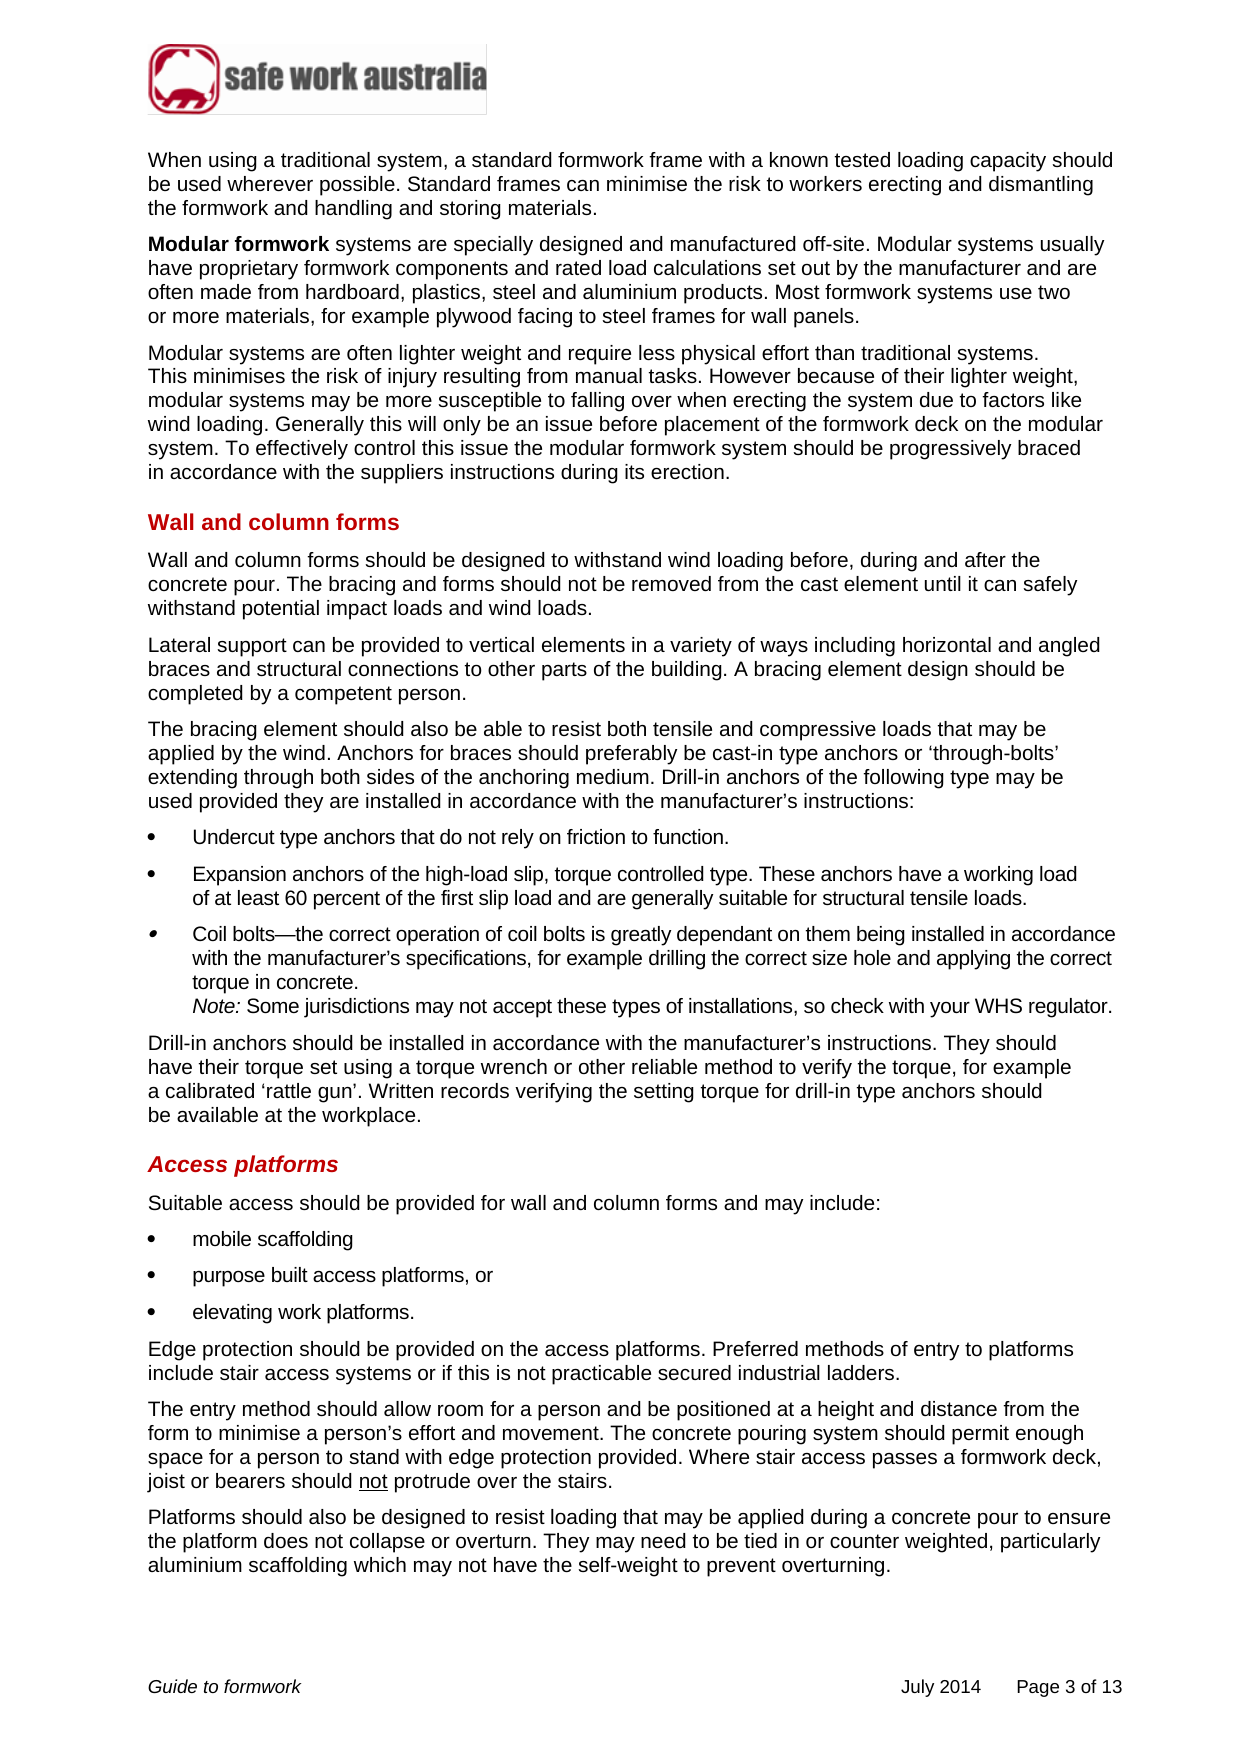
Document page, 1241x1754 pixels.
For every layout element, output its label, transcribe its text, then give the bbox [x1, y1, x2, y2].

text The bracing element should also be able to resist both tensile and compressive loads that may be applied by the wind. Anchors for braces should preferably be cast-in type anchors or ‘through-bolts’ extending through both sides of the anchoring medium. Drill-in anchors of the following type may be used provided they are installed in accordance with the manufacturer’s instructions: [148, 717, 1122, 813]
list elevating work platforms. [148, 1300, 1122, 1324]
text Platforms should also be designed to resist loading that may be applied during a concrete pour to ensure the platform does not collapse or overturn. They may need to be tied in or counter weighted, particularly aluminium scaffolding which may not have the self-weight to prevent overturning. [148, 1505, 1122, 1577]
list purpose built access platforms, or [148, 1263, 1122, 1287]
text Wall and column forms should be designed to withstand wind loading before, during and after the concrete pour. The bracing and forms should not be removed from the cast element until it can safely withstand potential impact loads and wind loads. [148, 548, 1122, 620]
list Undercut type anchors that do not rely on friction to function. [148, 825, 1122, 849]
text Modular systems are often lighter weight and require less physical effort than traditional systems. This minimises the risk of injury resulting from manual tasks. However because of their lighter weight, modular systems may be more susceptible to falling over when erecting the system due to factors like wind loading. Generally this will only be an issue before placement of the formwork deck on the modular system. To effectively control this issue the modular formwork system should be progressively braced in accordance with the suppliers instructions during its erection. [148, 340, 1122, 484]
subtitle Access platforms [148, 1151, 1122, 1178]
list Coil bolts—the correct operation of coil bolts is greatly dependant on them being installed in accordance with the manufacturer’s specifications, for example drilling the correct size hole and applying the correct torque in concrete. Note: Some jurisdictions may not accept these types of installations, so check with your WHS regulator. [148, 922, 1122, 1018]
subtitle Wall and column forms [148, 509, 1122, 536]
text Modular formwork systems are specially designed and manufactured off-site. Modular systems usually have proprietary formwork components and rated load calculations set out by the manufacturer and are often made from hardboard, plastics, steel and aluminium products. Most formwork systems use two or more materials, for example plywood facing to steel frames for wall panels. [148, 232, 1122, 328]
text Suitable access should be provided for wall and column forms and may include: [148, 1190, 1122, 1214]
text Lateral support can be provided to vertical elements in a variety of ways including horizontal and angled braces and structural connections to other parts of the building. A bracing element design should be completed by a competent person. [148, 632, 1122, 704]
list Expansion anchors of the high-load slip, torque controlled type. These anchors have a working load of at least 60 percent of the first slip load and are generally suitable for structural tensile loads. [148, 862, 1122, 910]
picture [147, 44, 488, 116]
list mobile scaffolding [148, 1227, 1122, 1251]
text The entry method should allow room for a person and be positioned at a height and distance from the form to minimise a person’s effort and movement. The concrete pouring system should permit enough space for a person to stand with edge protection provided. Where stair access passes a formwork deck, joist or bearers should not protrude over the stairs. [148, 1397, 1122, 1493]
text Edge protection should be provided on the access platforms. Preferred methods of entry to platforms include stair access systems or if this is not practicable secured industrial ladders. [148, 1336, 1122, 1384]
text When using a traditional system, a standard formwork frame with a known tested loading capacity should be used wherever possible. Standard frames can minimise the risk to workers erecting and dismantling the formwork and handling and storing materials. [148, 148, 1122, 219]
text Drill-in anchors should be installed in accordance with the manufacturer’s instructions. They should have their torque set using a torque wrench or other reliable method to verify the torque, for example a calibrated ‘rattle gun’. Written records verifying the setting torque for drill-in type anchors should be available at the workplace. [148, 1031, 1122, 1126]
